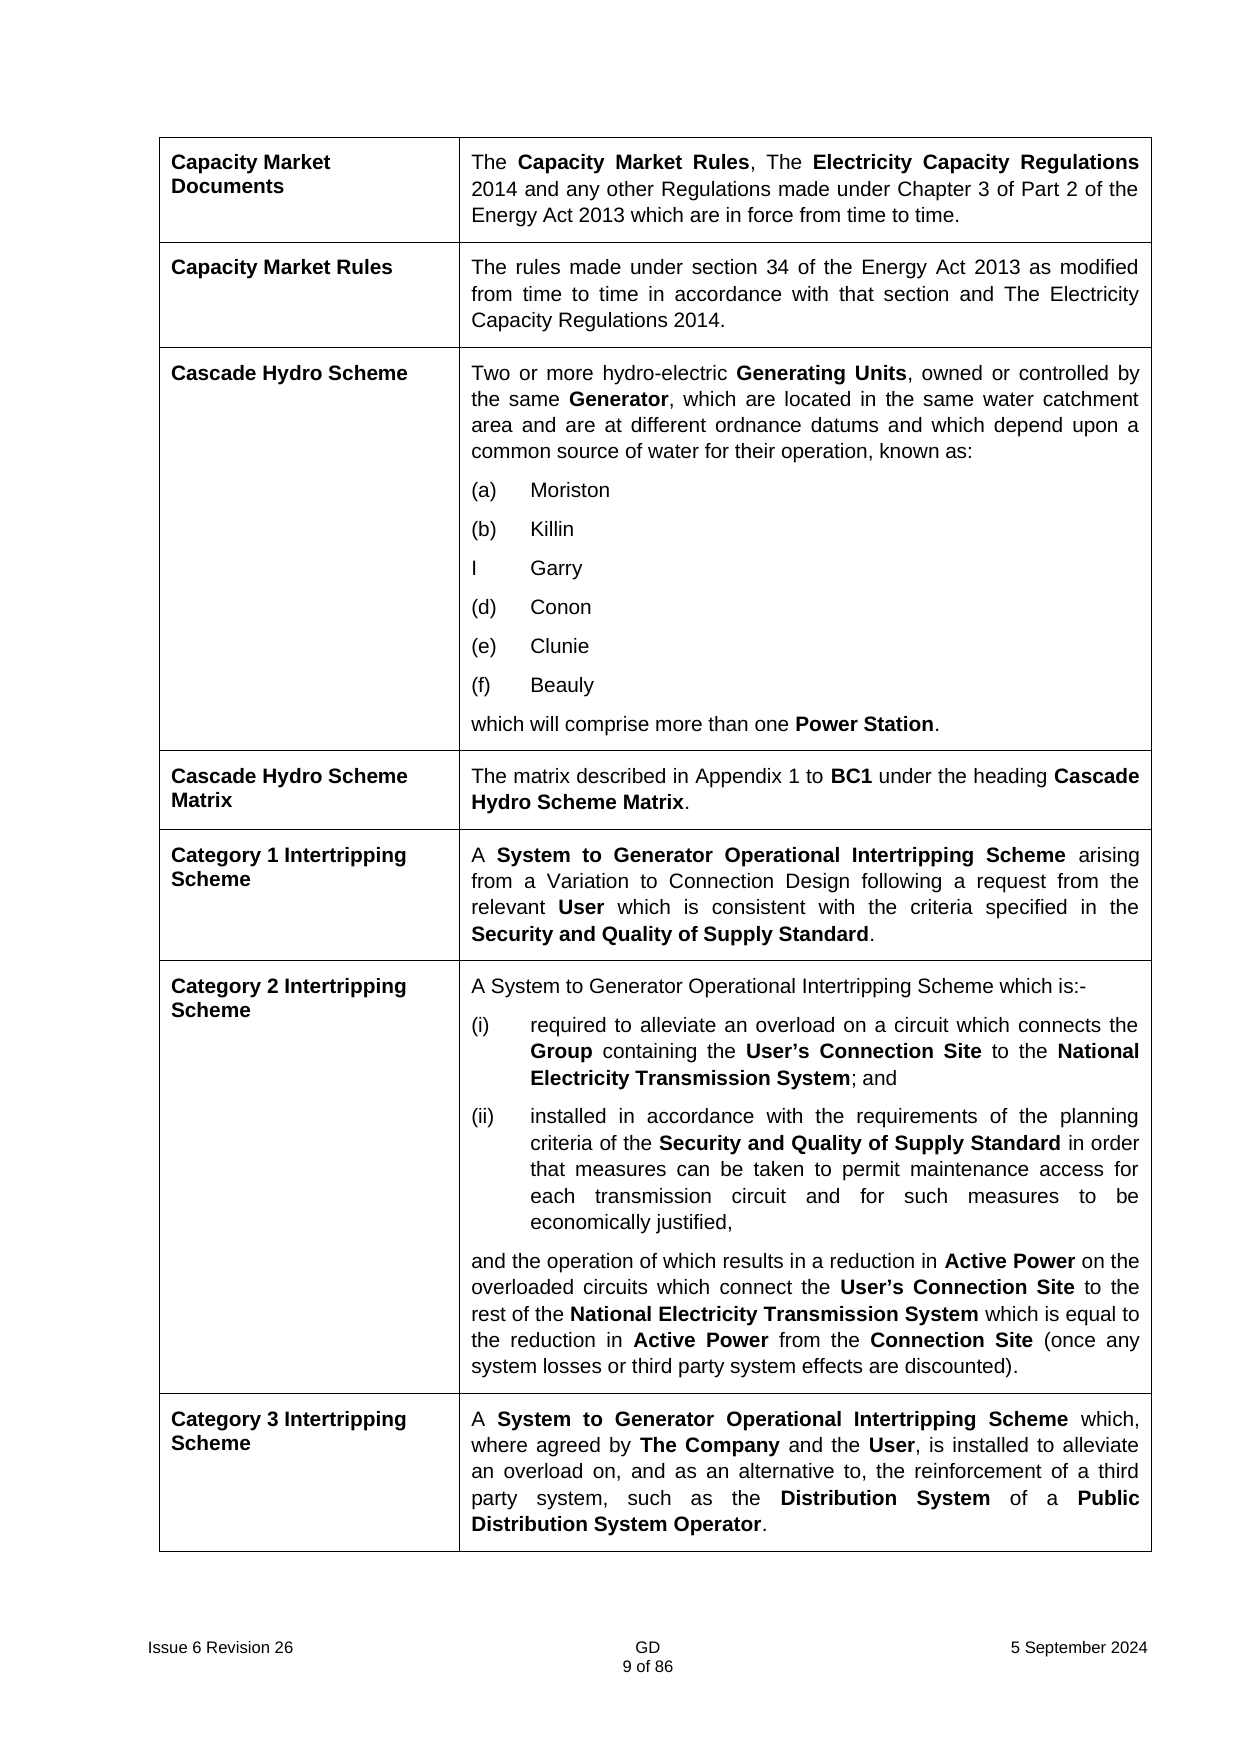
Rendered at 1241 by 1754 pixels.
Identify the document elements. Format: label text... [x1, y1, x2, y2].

table_cell A System to Generator Operational Intertripping Scheme which, where agreed by The Company and the User, is installed to alleviate an overload on, and as an alternative to, the reinforcement of a third party system, such as the Distribution System of a Public Distribution System Operator. [460, 1394, 1151, 1551]
table_cell Two or more hydro-electric Generating Units, owned or controlled by the same Generator, which are located in the same water catchment area and are at different ordnance datums and which depend upon a common source of water for their operation, known as: (a) Moriston (b) Killin I Garry (d) Conon (e) Clunie (f) Beauly which will comprise more than one Power Station. [460, 348, 1151, 750]
table_cell Cascade Hydro Scheme Matrix [160, 751, 459, 829]
table_cell Category 1 Intertripping Scheme [160, 830, 459, 960]
table_cell Category 2 Intertripping Scheme [160, 961, 459, 1393]
table_cell A System to Generator Operational Intertripping Scheme which is:- (i) required to alleviate an overload on a circuit which connects the Group containing the User’s Connection Site to the National Electricity Transmission System; and (ii) installed in accordance with the requirements of the planning criteria of the Security and Quality of Supply Standard in order that measures can be taken to permit maintenance access for each transmission circuit and for such measures to be economically justified, and the operation of which results in a reduction in Active Power on the overloaded circuits which connect the User’s Connection Site to the rest of the National Electricity Transmission System which is equal to the reduction in Active Power from the Connection Site (once any system losses or third party system effects are discounted). [460, 961, 1151, 1393]
table_cell Category 3 Intertripping Scheme [160, 1394, 459, 1551]
table_cell Capacity Market Documents [160, 138, 459, 242]
table_cell Capacity Market Rules [160, 243, 459, 347]
table_cell The matrix described in Appendix 1 to BC1 under the heading Cascade Hydro Scheme Matrix. [460, 751, 1151, 829]
table_cell Cascade Hydro Scheme [160, 348, 459, 750]
table_cell A System to Generator Operational Intertripping Scheme arising from a Variation to Connection Design following a request from the relevant User which is consistent with the criteria specified in the Security and Quality of Supply Standard. [460, 830, 1151, 960]
table_cell The rules made under section 34 of the Energy Act 2013 as modified from time to time in accordance with that section and The Electricity Capacity Regulations 2014. [460, 243, 1151, 347]
table_cell The Capacity Market Rules, The Electricity Capacity Regulations 2014 and any other Regulations made under Chapter 3 of Part 2 of the Energy Act 2013 which are in force from time to time. [460, 138, 1151, 242]
